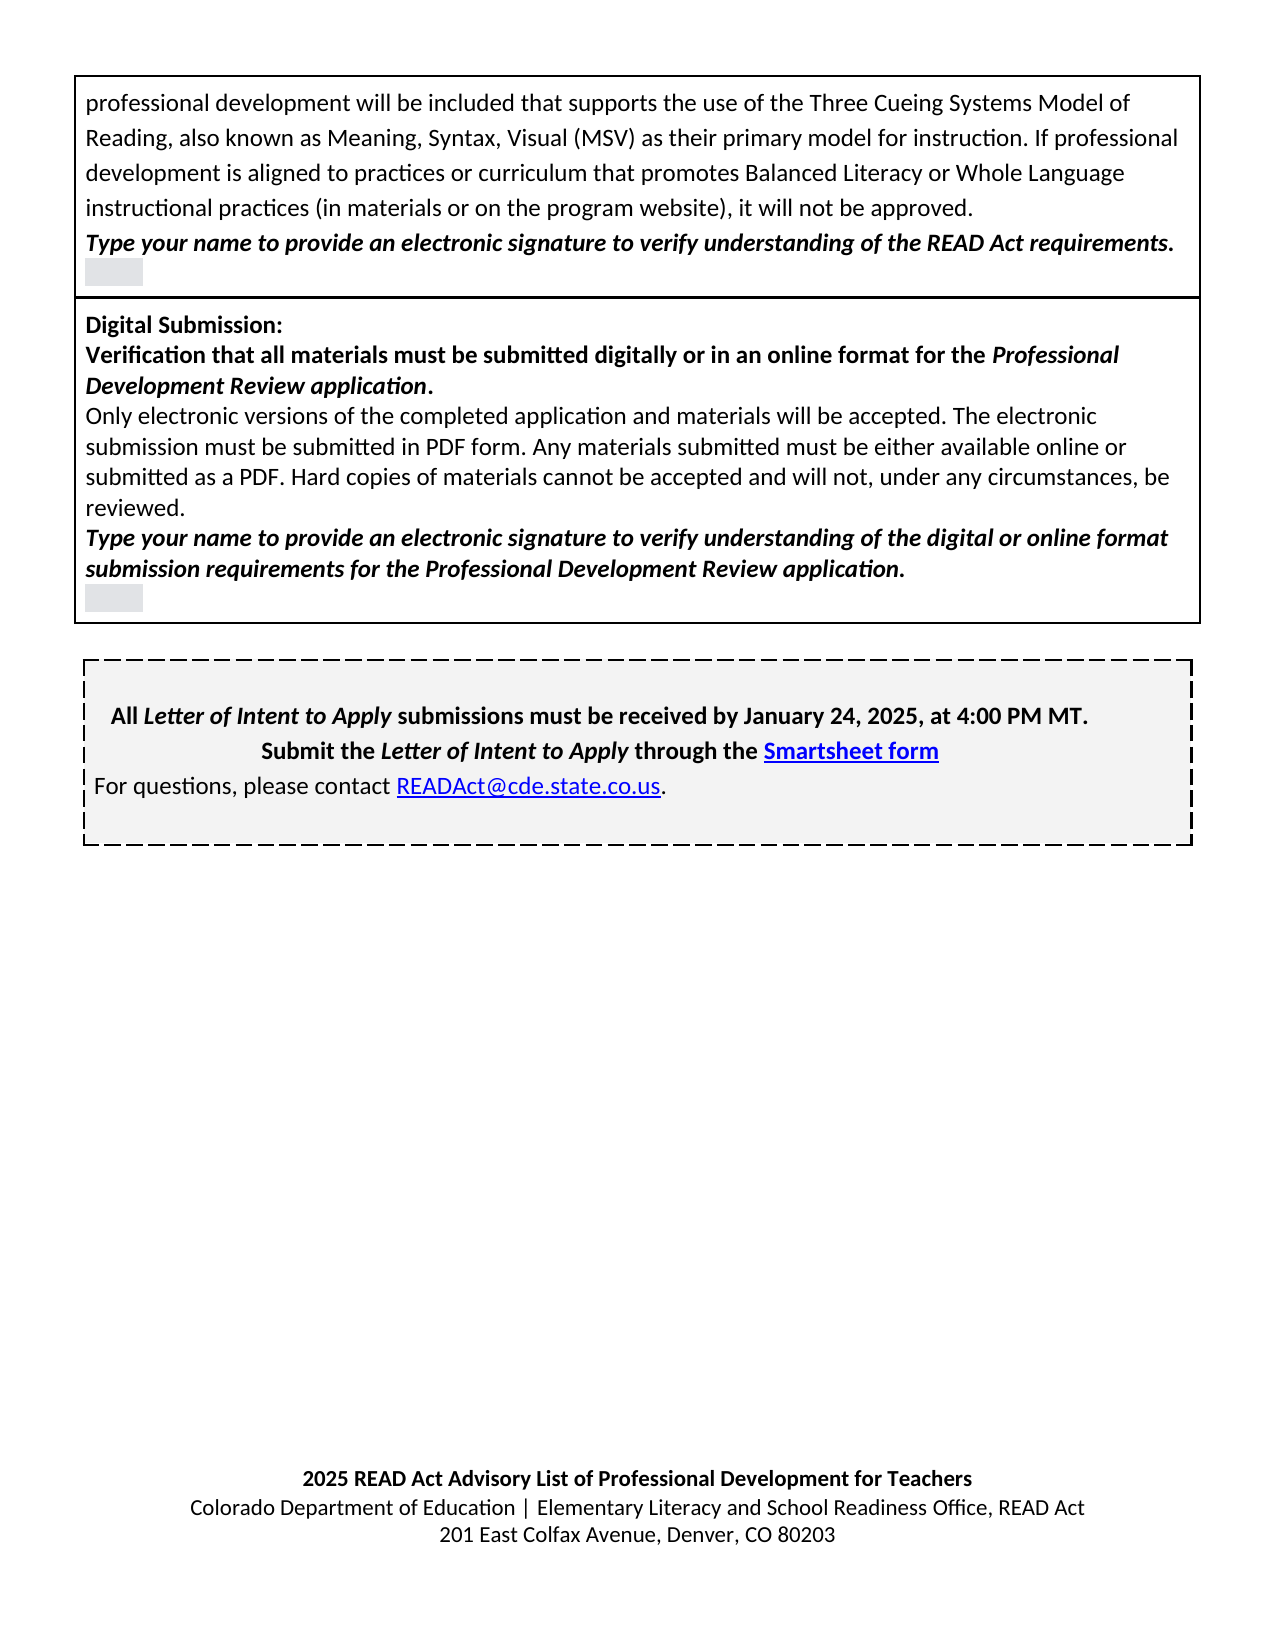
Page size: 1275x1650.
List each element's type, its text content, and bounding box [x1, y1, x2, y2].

table_header All Letter of Intent to Apply submissions must be received by January 24, 2025, at 4:00 PM MT. Submit the Letter of Intent to Apply through the Smartsheet form For questions, please contact READAct@cde.state.co.us. [84, 659, 1191, 843]
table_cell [76, 77, 1199, 296]
table_cell Digital Submission: Verification that all materials must be submitted digitally or in an online format for the Professional Development Review application. Only electronic versions of the completed application and materials will be accepted. The electronic submission must be submitted in PDF form. Any materials submitted must be either available online or submitted as a PDF. Hard copies of materials cannot be accepted and will not, under any circumstances, be reviewed. Type your name to provide an electronic signature to verify understanding of the digital or online format submission requirements for the Professional Development Review application. [76, 299, 1199, 622]
